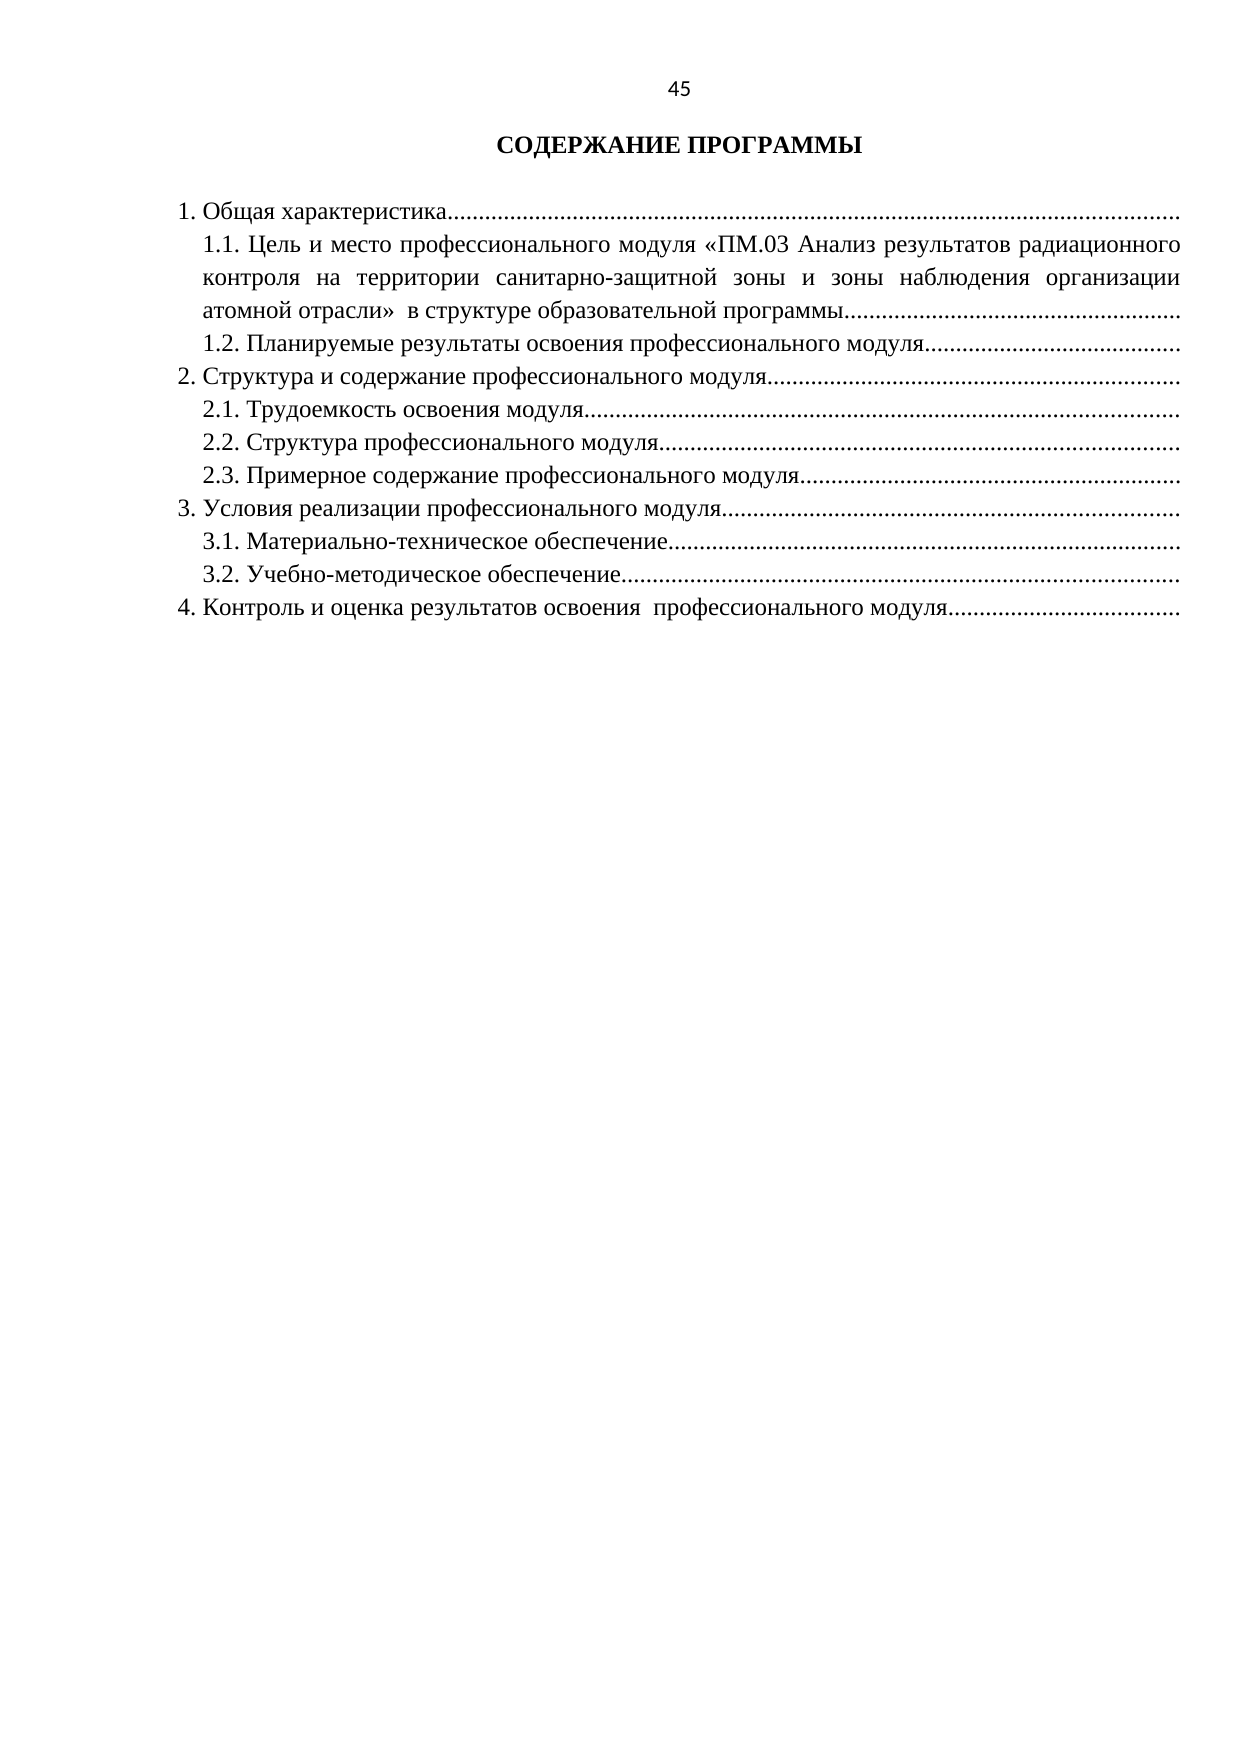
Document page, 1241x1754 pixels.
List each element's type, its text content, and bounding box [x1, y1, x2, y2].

text 4. Контроль и оценка результатов освоения профессионального модуля [177, 592, 1181, 621]
text 2.1. Трудоемкость освоения модуля [202, 394, 1181, 423]
text 3.1. Материально-техническое обеспечение [202, 526, 1181, 555]
text 1.2. Планируемые результаты освоения профессионального модуля [202, 328, 1181, 357]
text 2.2. Структура профессионального модуля [202, 427, 1181, 456]
text 3. Условия реализации профессионального модуля [177, 493, 1181, 522]
text 1.1. Цель и место профессионального модуля «ПМ.03 Анализ результатов радиационного контроля на территории санитарно-защитной зоны и зоны наблюдения организации атомной отрасли» в структуре образовательной программы [202, 229, 1181, 324]
text 3.2. Учебно-методическое обеспечение [202, 559, 1181, 588]
text 2.3. Примерное содержание профессионального модуля [202, 460, 1181, 489]
text 2. Структура и содержание профессионального модуля [177, 361, 1181, 390]
text 1. Общая характеристика [177, 196, 1181, 225]
text СОДЕРЖАНИЕ ПРОГРАММЫ [177, 130, 1181, 159]
